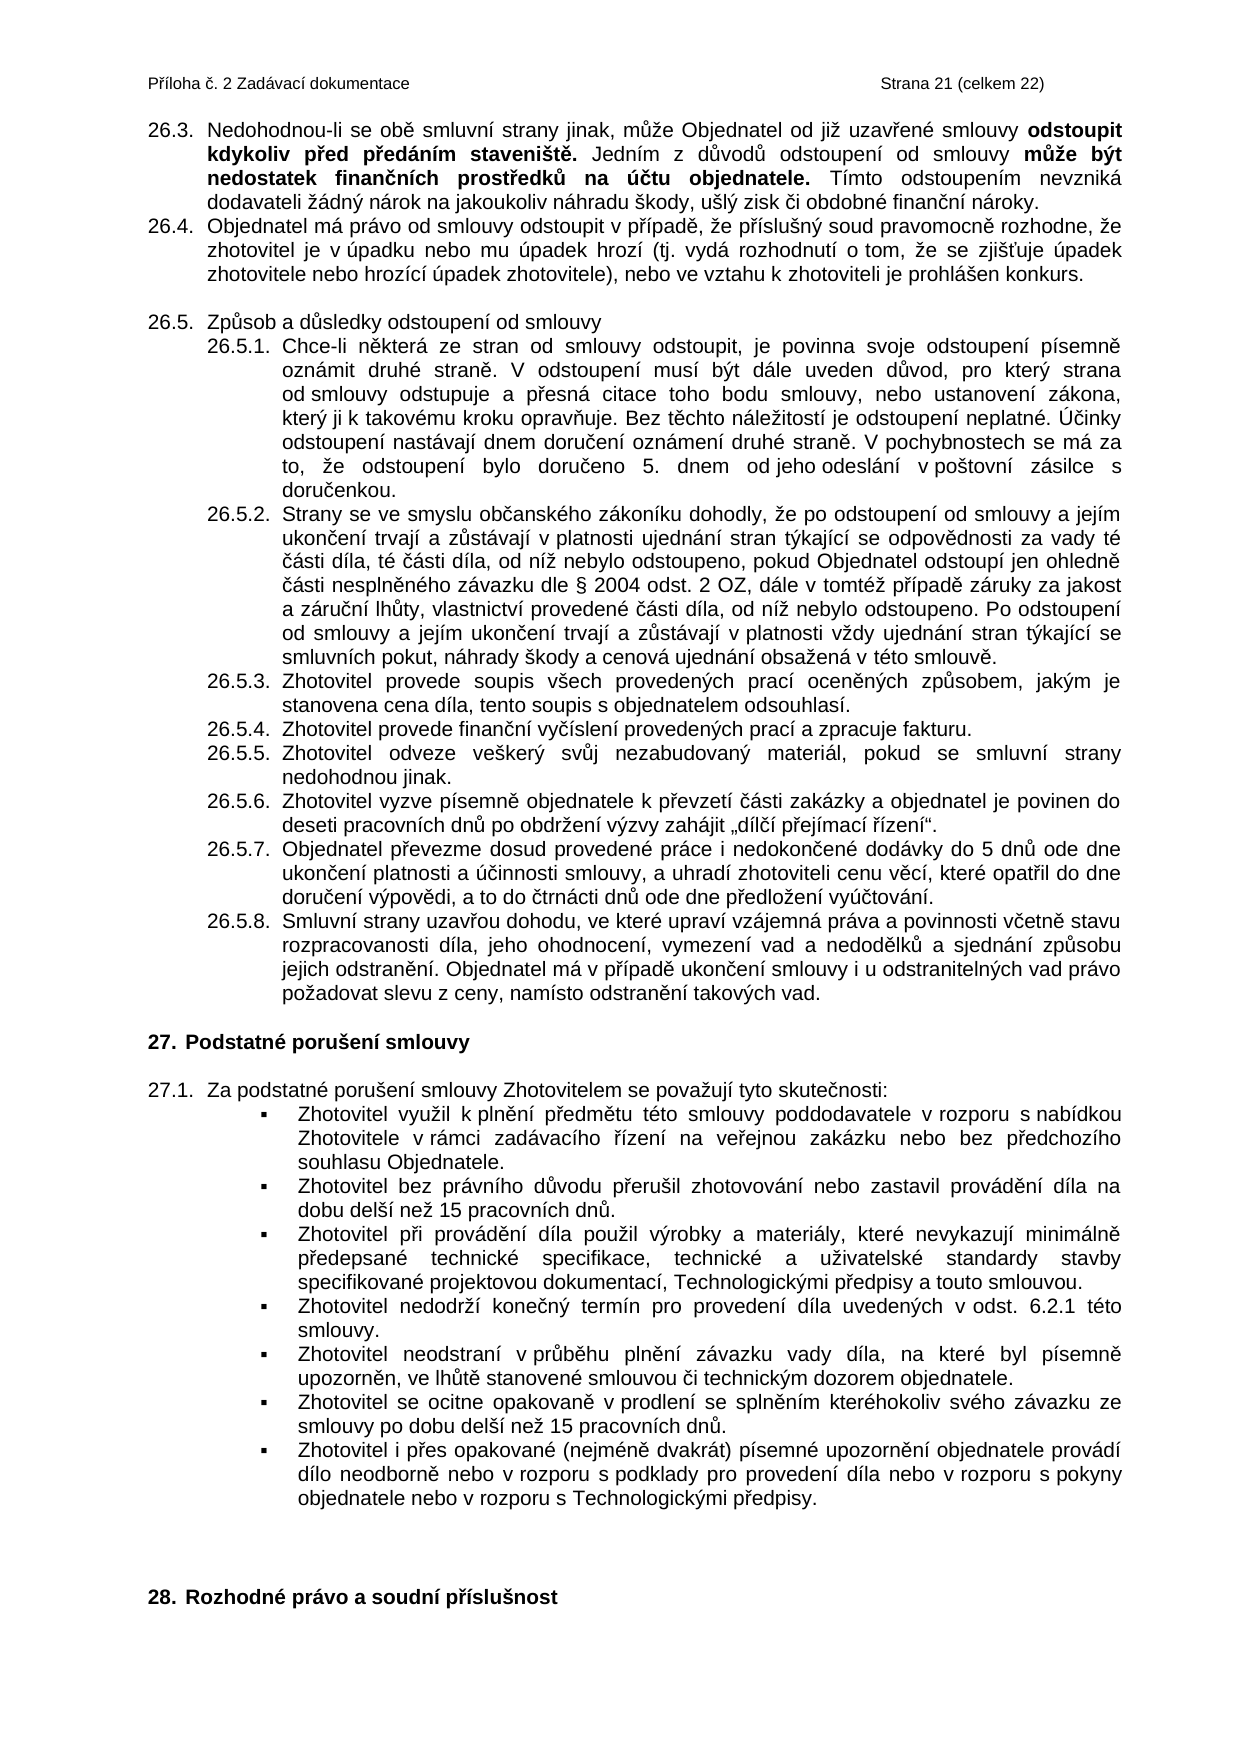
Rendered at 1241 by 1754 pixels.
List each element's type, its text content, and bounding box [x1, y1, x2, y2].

list Způsob a důsledky odstoupení od smlouvy [148, 310, 1122, 334]
list Objednatel převezme dosud provedené práce i nedokončené dodávky do 5 dnů ode dne ukončení platnosti a účinnosti smlouvy, a uhradí zhotoviteli cenu věcí, které opatřil do dne doručení výpovědi, a to do čtrnácti dnů ode dne předložení vyúčtování. [207, 837, 1122, 909]
list Zhotovitel odveze veškerý svůj nezabudovaný materiál, pokud se smluvní strany nedohodnou jinak. [207, 741, 1122, 789]
list Objednatel má právo od smlouvy odstoupit v případě, že příslušný soud pravomocně rozhodne, že zhotovitel je v úpadku nebo mu úpadek hrozí (tj. vydá rozhodnutí o tom, že se zjišťuje úpadek zhotovitele nebo hrozící úpadek zhotovitele), nebo ve vztahu k zhotoviteli je prohlášen konkurs. [148, 214, 1122, 286]
list Zhotovitel využil k plnění předmětu této smlouvy poddodavatele v rozporu s nabídkou Zhotovitele v rámci zadávacího řízení na veřejnou zakázku nebo bez předchozího souhlasu Objednatele. [260, 1101, 1122, 1173]
list Podstatné porušení smlouvy [148, 1029, 1122, 1053]
list Zhotovitel při provádění díla použil výrobky a materiály, které nevykazují minimálně předepsané technické specifikace, technické a uživatelské standardy stavby specifikované projektovou dokumentací, Technologickými předpisy a touto smlouvou. [260, 1222, 1122, 1294]
list Zhotovitel vyzve písemně objednatele k převzetí části zakázky a objednatel je povinen do deseti pracovních dnů po obdržení výzvy zahájit „dílčí přejímací řízení“. [207, 789, 1122, 837]
list Zhotovitel provede finanční vyčíslení provedených prací a zpracuje fakturu. [207, 717, 1122, 741]
list Nedohodnou-li se obě smluvní strany jinak, může Objednatel od již uzavřené smlouvy odstoupit kdykoliv před předáním staveniště. Jedním z důvodů odstoupení od smlouvy může být nedostatek finančních prostředků na účtu objednatele. Tímto odstoupením nevzniká dodavateli žádný nárok na jakoukoliv náhradu škody, ušlý zisk či obdobné finanční nároky. [148, 118, 1122, 214]
list Zhotovitel neodstraní v průběhu plnění závazku vady díla, na které byl písemně upozorněn, ve lhůtě stanovené smlouvou či technickým dozorem objednatele. [260, 1342, 1122, 1390]
list Zhotovitel i přes opakované (nejméně dvakrát) písemné upozornění objednatele provádí dílo neodborně nebo v rozporu s podklady pro provedení díla nebo v rozporu s pokyny objednatele nebo v rozporu s Technologickými předpisy. [260, 1438, 1122, 1510]
list Smluvní strany uzavřou dohodu, ve které upraví vzájemná práva a povinnosti včetně stavu rozpracovanosti díla, jeho ohodnocení, vymezení vad a nedodělků a sjednání způsobu jejich odstranění. Objednatel má v případě ukončení smlouvy i u odstranitelných vad právo požadovat slevu z ceny, namísto odstranění takových vad. [207, 909, 1122, 1004]
list Zhotovitel se ocitne opakovaně v prodlení se splněním kteréhokoliv svého závazku ze smlouvy po dobu delší než 15 pracovních dnů. [260, 1390, 1122, 1438]
list Za podstatné porušení smlouvy Zhotovitelem se považují tyto skutečnosti: [148, 1077, 1122, 1101]
list Zhotovitel nedodrží konečný termín pro provedení díla uvedených v odst. 6.2.1 této smlouvy. [260, 1294, 1122, 1342]
list Zhotovitel provede soupis všech provedených prací oceněných způsobem, jakým je stanovena cena díla, tento soupis s objednatelem odsouhlasí. [207, 669, 1122, 717]
list Rozhodné právo a soudní příslušnost [148, 1585, 1122, 1609]
list Strany se ve smyslu občanského zákoníku dohodly, že po odstoupení od smlouvy a jejím ukončení trvají a zůstávají v platnosti ujednání stran týkající se odpovědnosti za vady té části díla, té části díla, od níž nebylo odstoupeno, pokud Objednatel odstoupí jen ohledně části nesplněného závazku dle § 2004 odst. 2 OZ, dále v tomtéž případě záruky za jakost a záruční lhůty, vlastnictví provedené části díla, od níž nebylo odstoupeno. Po odstoupení od smlouvy a jejím ukončení trvají a zůstávají v platnosti vždy ujednání stran týkající se smluvních pokut, náhrady škody a cenová ujednání obsažená v této smlouvě. [207, 501, 1122, 669]
list Zhotovitel bez právního důvodu přerušil zhotovování nebo zastavil provádění díla na dobu delší než 15 pracovních dnů. [260, 1173, 1122, 1222]
list Chce-li některá ze stran od smlouvy odstoupit, je povinna svoje odstoupení písemně oznámit druhé straně. V odstoupení musí být dále uveden důvod, pro který strana od smlouvy odstupuje a přesná citace toho bodu smlouvy, nebo ustanovení zákona, který ji k takovému kroku opravňuje. Bez těchto náležitostí je odstoupení neplatné. Účinky odstoupení nastávají dnem doručení oznámení druhé straně. V pochybnostech se má za to, že odstoupení bylo doručeno 5. dnem od jeho odeslání v poštovní zásilce s doručenkou. [207, 334, 1122, 501]
